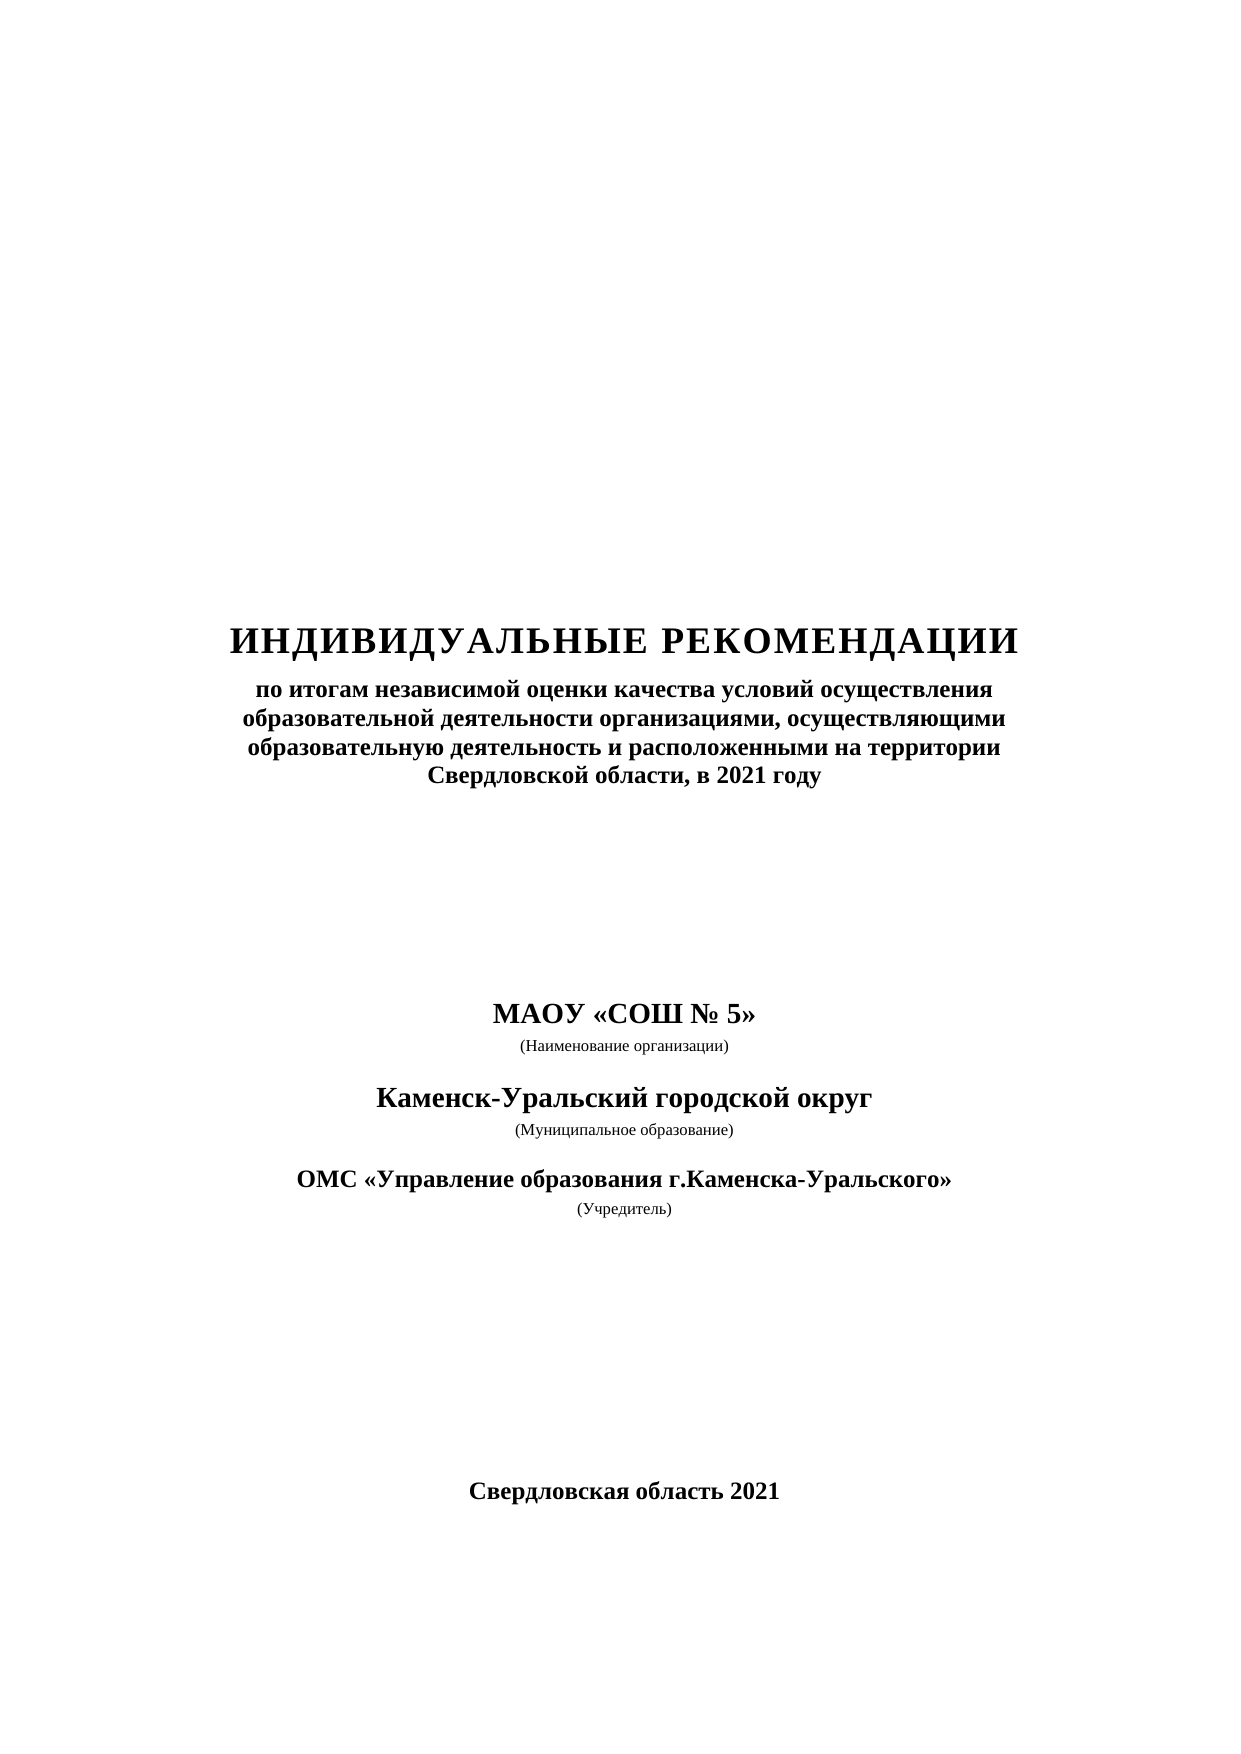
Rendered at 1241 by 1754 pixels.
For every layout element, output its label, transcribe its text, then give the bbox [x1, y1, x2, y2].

text (Муниципальное образование) [177, 1120, 1071, 1139]
text ИНДИВИДУАЛЬНЫЕ РЕКОМЕНДАЦИИ [177, 619, 1071, 662]
text Свердловская область 2021 [177, 1476, 1071, 1505]
text ОМС «Управление образования г.Каменска-Уральского» [177, 1164, 1071, 1193]
text Каменск-Уральский городской округ [177, 1080, 1071, 1114]
text (Учредитель) [177, 1199, 1071, 1218]
text (Наименование организации) [177, 1036, 1071, 1055]
text МАОУ «СОШ № 5» [177, 996, 1071, 1030]
text по итогам независимой оценки качества условий осуществления образовательной деятельности организациями, осуществляющими образовательную деятельность и расположенными на территории Свердловской области, в 2021 году [177, 674, 1071, 789]
